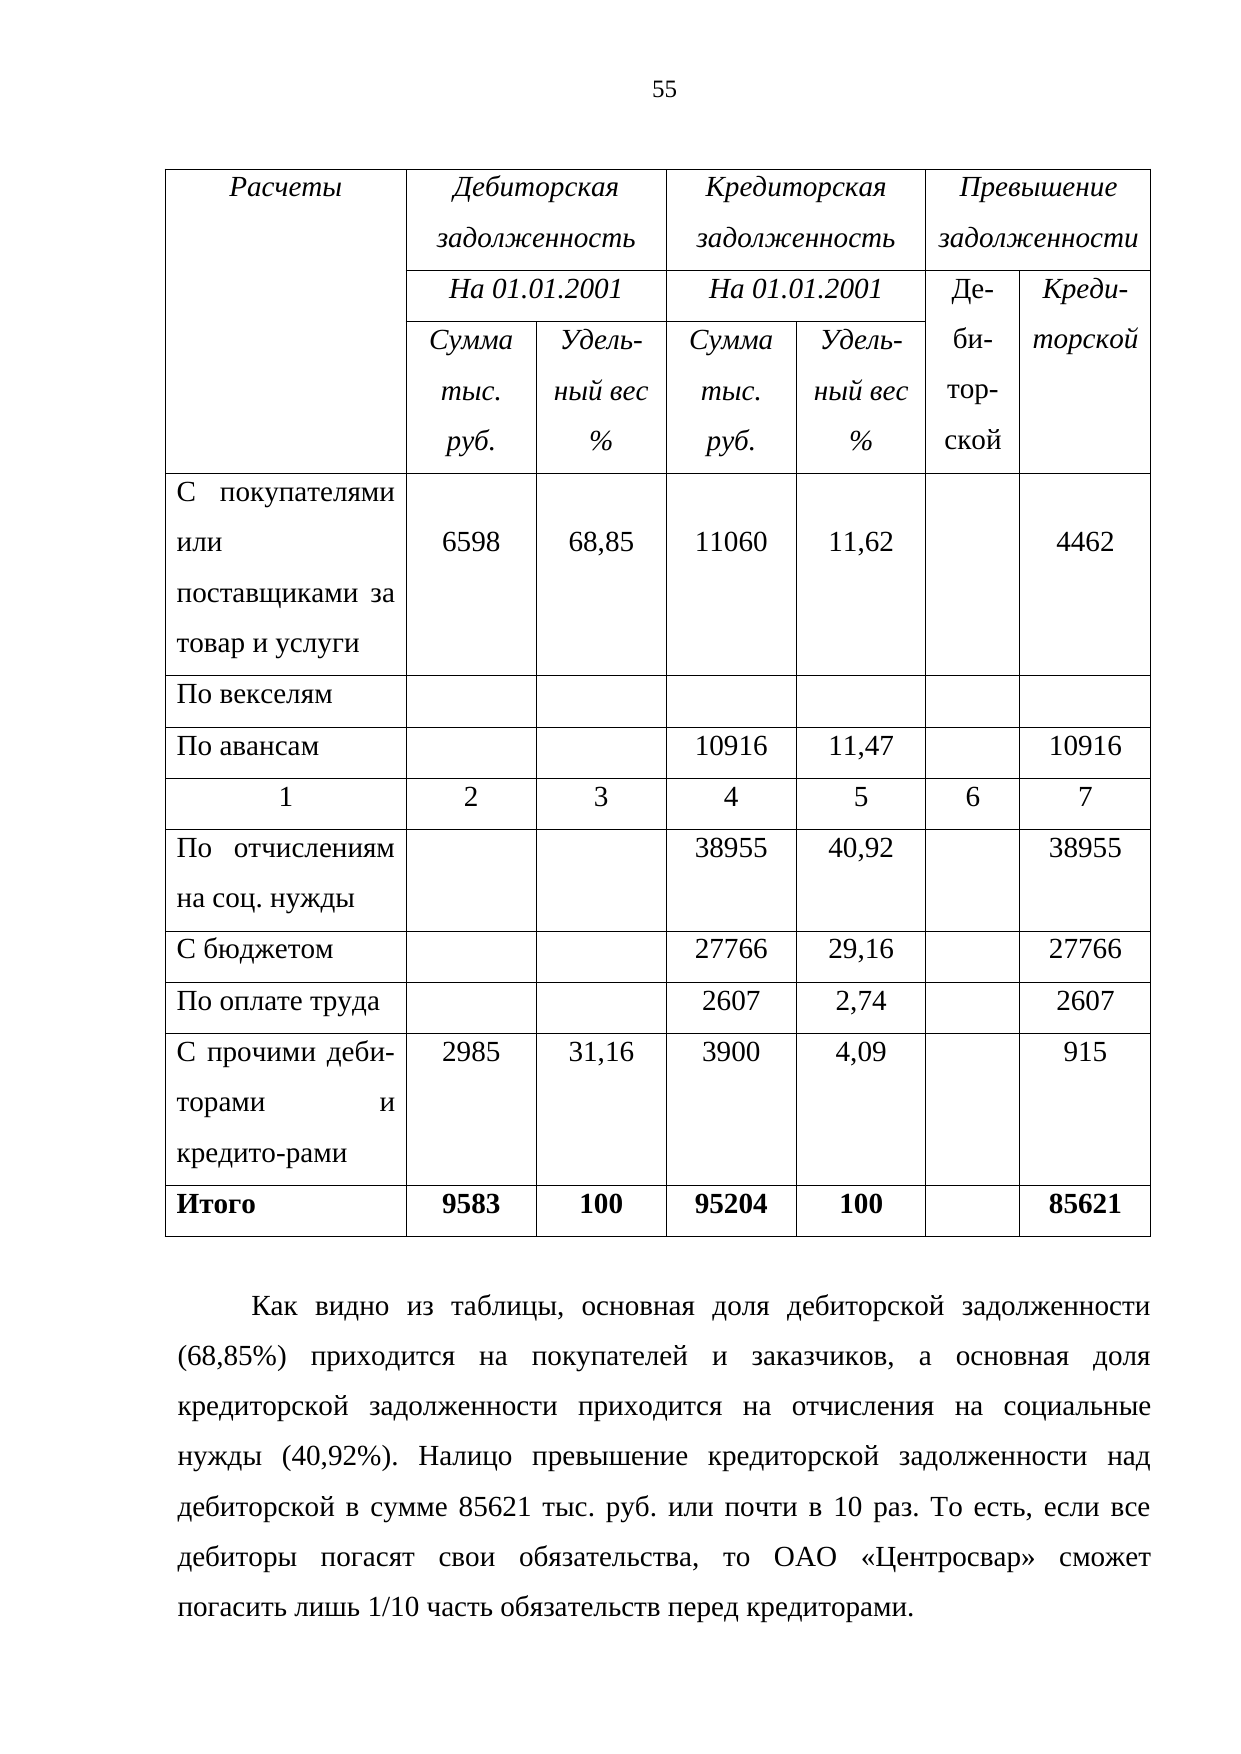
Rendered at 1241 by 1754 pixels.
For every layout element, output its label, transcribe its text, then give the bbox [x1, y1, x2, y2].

table_cell 31,16 [537, 1034, 666, 1185]
table_cell 4462 [1020, 474, 1150, 675]
table_cell Сумма тыс. руб. [407, 322, 536, 473]
table_cell Сумма тыс. руб. [667, 322, 796, 473]
table_cell 6598 [407, 474, 536, 675]
table_cell [926, 932, 1019, 982]
table_cell С покупателями или поставщиками за товар и услуги [166, 474, 406, 675]
table_cell [926, 1186, 1019, 1236]
table_cell [926, 728, 1019, 778]
table_cell [407, 983, 536, 1033]
table_cell [1020, 676, 1150, 727]
table_cell [926, 474, 1019, 675]
table_cell 4,09 [797, 1034, 925, 1185]
table_cell 915 [1020, 1034, 1150, 1185]
table_cell По векселям [166, 676, 406, 727]
table_cell 2985 [407, 1034, 536, 1185]
table_cell 68,85 [537, 474, 666, 675]
table_header Дебиторская задолженность [407, 170, 666, 270]
table_cell 38955 [667, 830, 796, 931]
table_cell [537, 983, 666, 1033]
table_cell [926, 830, 1019, 931]
table_cell 11060 [667, 474, 796, 675]
table_cell 10916 [1020, 728, 1150, 778]
table_cell 27766 [667, 932, 796, 982]
table_cell 29,16 [797, 932, 925, 982]
table_cell [537, 830, 666, 931]
table_cell [667, 676, 796, 727]
table_cell 95204 [667, 1186, 796, 1236]
table_cell 11,62 [797, 474, 925, 675]
table_cell [537, 932, 666, 982]
table_cell 6 [926, 779, 1019, 829]
table_cell С прочими деби-торами и кредито-рами [166, 1034, 406, 1185]
table_cell Итого [166, 1186, 406, 1236]
table_cell 2 [407, 779, 536, 829]
table_cell 3 [537, 779, 666, 829]
table_cell 2,74 [797, 983, 925, 1033]
table_cell 3900 [667, 1034, 796, 1185]
table_cell 27766 [1020, 932, 1150, 982]
table_cell [926, 676, 1019, 727]
table_cell [797, 676, 925, 727]
table_cell 100 [537, 1186, 666, 1236]
table_cell [407, 676, 536, 727]
table_cell 9583 [407, 1186, 536, 1236]
table_cell 2607 [1020, 983, 1150, 1033]
table_cell 7 [1020, 779, 1150, 829]
table_header Кредиторская задолженность [667, 170, 925, 270]
table_cell По оплате труда [166, 983, 406, 1033]
table_cell По авансам [166, 728, 406, 778]
table_header Расчеты [166, 170, 406, 473]
table_cell [537, 728, 666, 778]
table_cell [407, 728, 536, 778]
table_cell Удель- ный вес % [537, 322, 666, 473]
table_cell 1 [166, 779, 406, 829]
table_cell 4 [667, 779, 796, 829]
table_cell Де- би- тор- ской [926, 271, 1019, 473]
table_cell [926, 983, 1019, 1033]
table_header Превышение задолженности [926, 170, 1150, 270]
table_cell 100 [797, 1186, 925, 1236]
table_cell 40,92 [797, 830, 925, 931]
table_cell 2607 [667, 983, 796, 1033]
table_cell По отчислениям на соц. нужды [166, 830, 406, 931]
table_cell На 01.01.2001 [407, 271, 666, 321]
table_cell На 01.01.2001 [667, 271, 925, 321]
table_cell Удель- ный вес % [797, 322, 925, 473]
table_cell С бюджетом [166, 932, 406, 982]
table_cell [407, 932, 536, 982]
table_cell 10916 [667, 728, 796, 778]
text Как видно из таблицы, основная доля дебиторской задолженности (68,85%) приходится на покупателей и заказчиков, а основная доля кредиторской задолженности приходится на отчисления на социальные нужды (40,92%). Налицо превышение кредиторской задолженности над дебиторской в сумме 85621 тыс. руб. или почти в 10 раз. То есть, если все дебиторы погасят свои обязательства, то ОАО «Центросвар» сможет погасить лишь 1/10 часть обязательств перед кредиторами. [177, 1288, 1152, 1623]
table_cell 38955 [1020, 830, 1150, 931]
table_cell Креди- торской [1020, 271, 1150, 473]
table_cell [926, 1034, 1019, 1185]
table_cell [407, 830, 536, 931]
table_cell [537, 676, 666, 727]
table_cell 5 [797, 779, 925, 829]
table_cell 11,47 [797, 728, 925, 778]
table_cell 85621 [1020, 1186, 1150, 1236]
